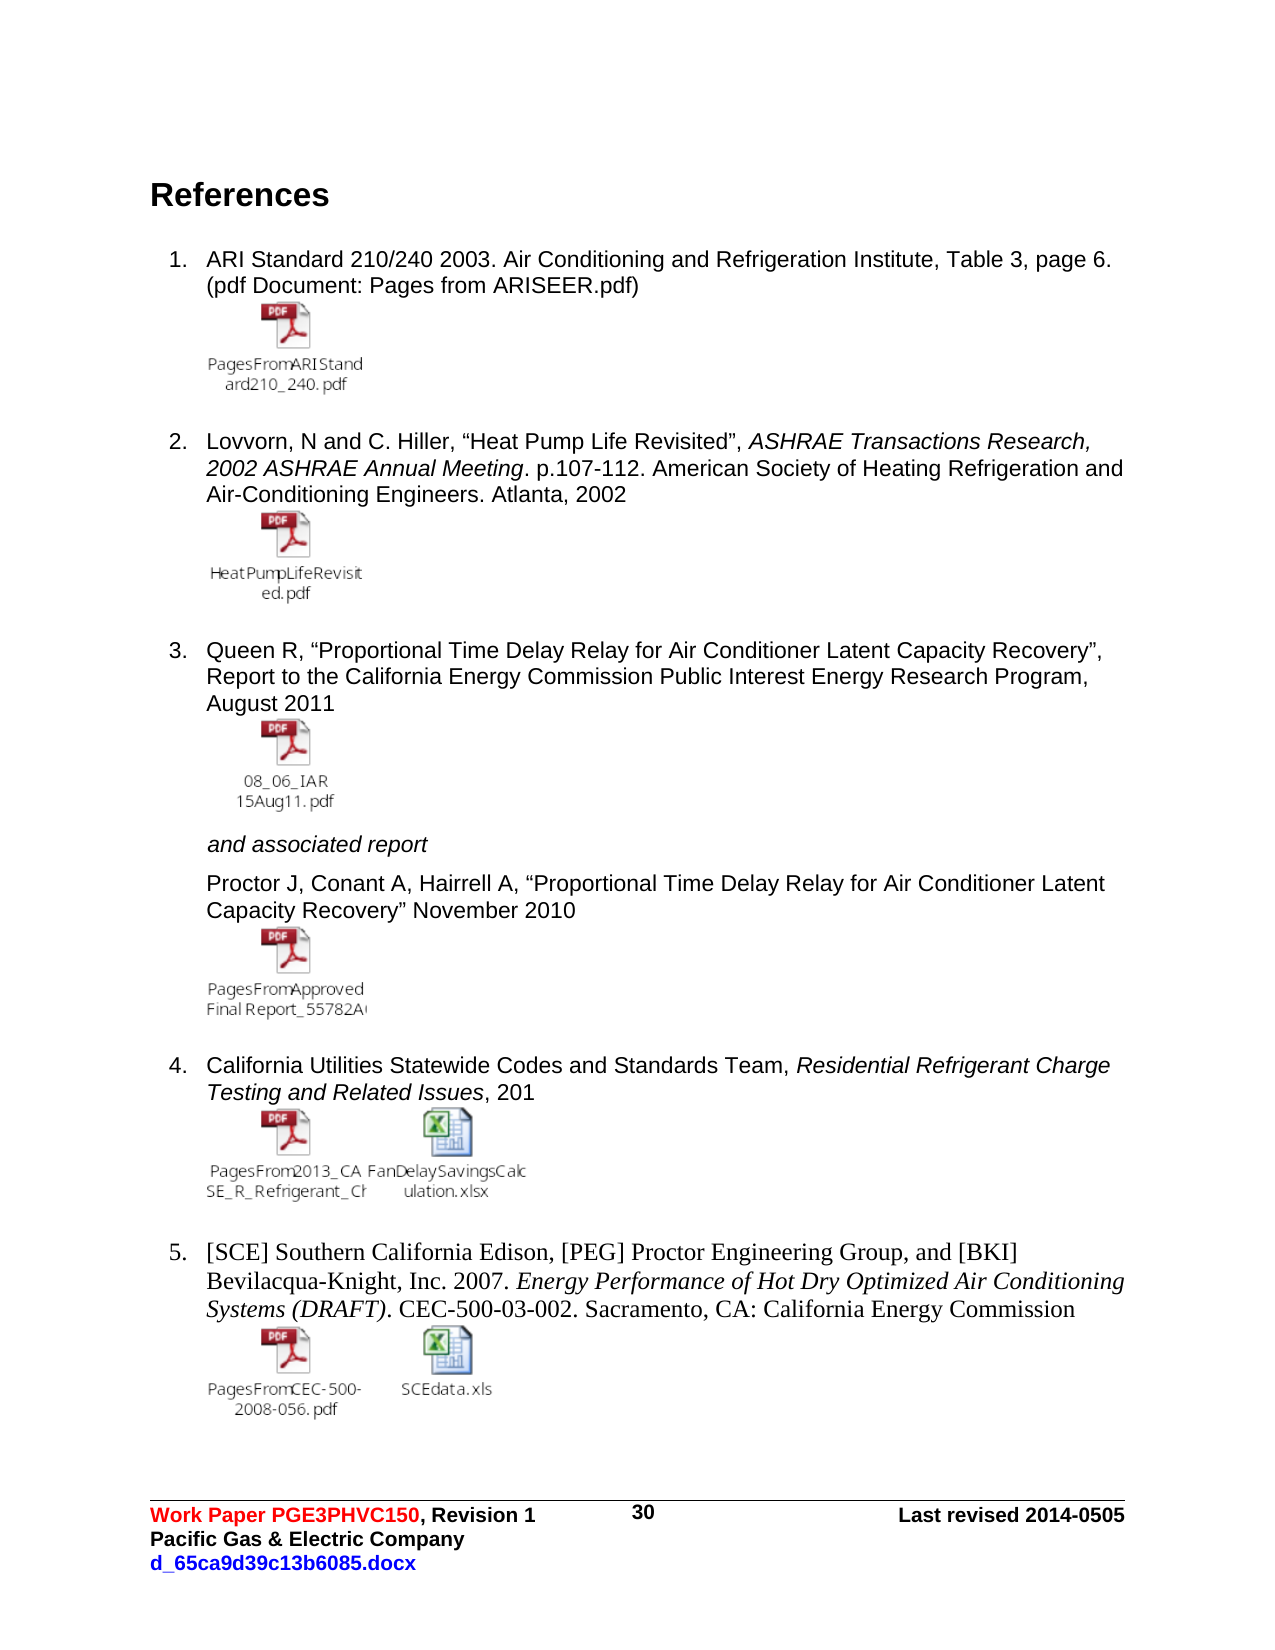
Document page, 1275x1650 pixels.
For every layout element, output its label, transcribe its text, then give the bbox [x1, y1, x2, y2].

text Proctor J, Conant A, Hairrell A, “Proportional Time Delay Relay for Air Conditioner Latent Capacity Recovery” November 2010 [206, 870, 1125, 923]
list Lovvorn, N and C. Hiller, “Heat Pump Life Revisited”, ASHRAE Transactions Research, 2002 ASHRAE Annual Meeting. p.107-112. American Society of Heating Refrigeration and Air-Conditioning Engineers. Atlanta, 2002 [169, 428, 1125, 610]
list Queen R, “Proportional Time Delay Relay for Air Conditioner Latent Capacity Recovery”, Report to the California Energy Commission Public Interest Energy Research Program, August 2011 [169, 637, 1125, 716]
subtitle References [150, 175, 1125, 213]
list California Utilities Statewide Codes and Standards Team, Residential Refrigerant Charge Testing and Related Issues, 201 [169, 1052, 1125, 1105]
list [SCE] Southern California Edison, [PEG] Proctor Engineering Group, and [BKI] Bevilacqua-Knight, Inc. 2007. Energy Performance of Hot Dry Optimized Air Conditioning Systems (DRAFT). CEC-500-03-002. Sacramento, CA: California Energy Commission [169, 1237, 1125, 1323]
text and associated report [207, 831, 1125, 858]
list ARI Standard 210/240 2003. Air Conditioning and Refrigeration Institute, Table 3, page 6. (pdf Document: Pages from ARISEER.pdf) [169, 246, 1125, 299]
